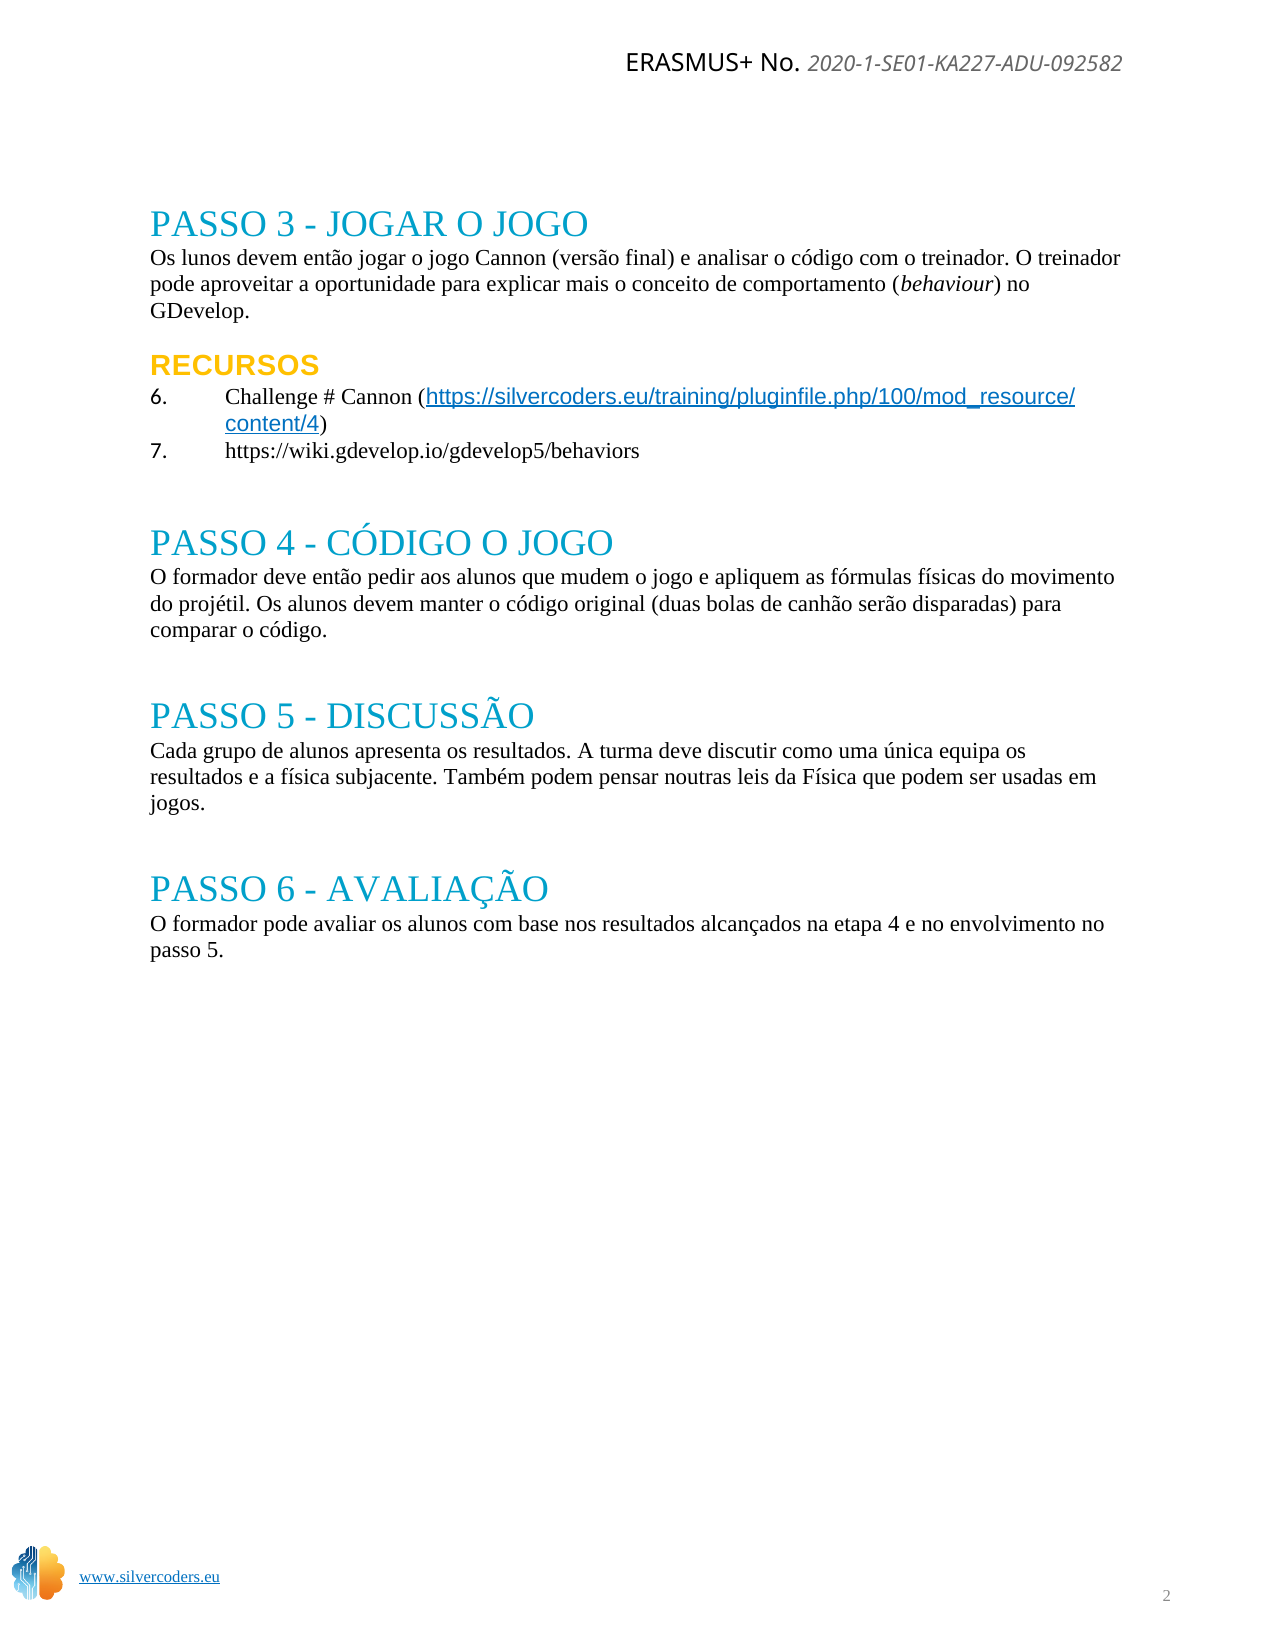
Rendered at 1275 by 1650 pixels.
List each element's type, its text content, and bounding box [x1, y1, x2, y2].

list https://wiki.gdevelop.io/gdevelop5/behaviors [150, 436, 1125, 464]
text PASSO 5 - DISCUSSÃO [150, 693, 1125, 737]
subtitle RECURSOS [150, 348, 1125, 382]
text O formador pode avaliar os alunos com base nos resultados alcançados na etapa 4 e no envolvimento no passo 5. [150, 910, 1125, 963]
text Os lunos devem então jogar o jogo Cannon (versão final) e analisar o código com o treinador. O treinador pode aproveitar a oportunidade para explicar mais o conceito de comportamento (behaviour) no GDevelop. [150, 244, 1125, 323]
list Challenge # Cannon (https://silvercoders.eu/training/pluginfile.php/100/mod_resource/content/4) [150, 382, 1125, 436]
text PASSO 6 - AVALIAÇÃO [150, 867, 1125, 910]
picture [11, 1546, 65, 1600]
text PASSO 4 - CÓDIGO O JOGO [150, 520, 1125, 563]
text Cada grupo de alunos apresenta os resultados. A turma deve discutir como uma única equipa os resultados e a física subjacente. Também podem pensar noutras leis da Física que podem ser usadas em jogos. [150, 737, 1125, 816]
text O formador deve então pedir aos alunos que mudem o jogo e apliquem as fórmulas físicas do movimento do projétil. Os alunos devem manter o código original (duas bolas de canhão serão disparadas) para comparar o código. [150, 563, 1125, 642]
text PASSO 3 - JOGAR O JOGO [150, 201, 1125, 244]
